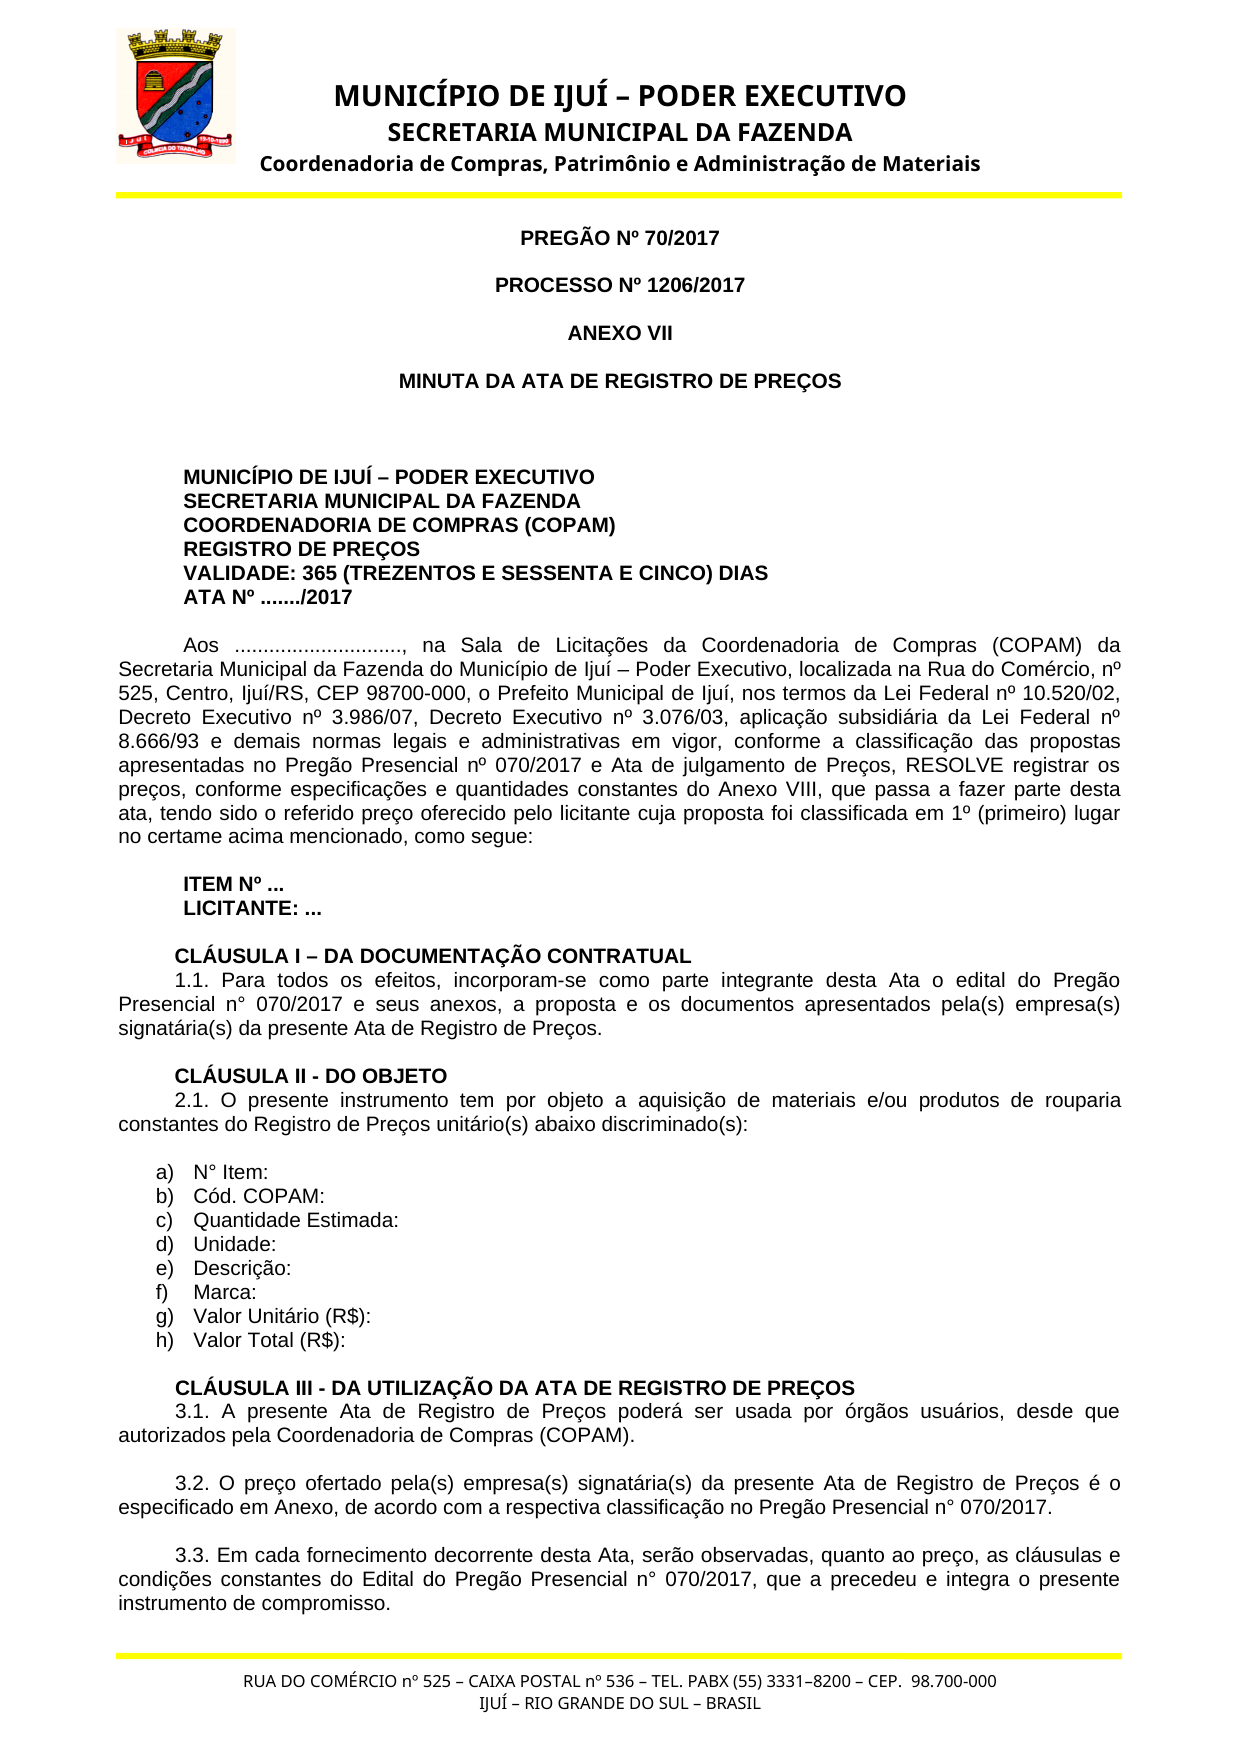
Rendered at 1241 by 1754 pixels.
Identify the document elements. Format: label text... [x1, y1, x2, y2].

list N° Item: [156, 1160, 1122, 1184]
text ITEM Nº ... [118, 872, 1122, 896]
text CLÁUSULA III - DA UTILIZAÇÃO DA ATA DE REGISTRO DE PREÇOS [118, 1375, 1122, 1399]
text MINUTA DA ATA DE REGISTRO DE PREÇOS [118, 369, 1122, 393]
text MUNICÍPIO DE IJUÍ – PODER EXECUTIVO [118, 465, 1122, 489]
text 3.2. O preço ofertado pela(s) empresa(s) signatária(s) da presente Ata de Registro de Preços é o especificado em Anexo, de acordo com a respectiva classificação no Pregão Presencial n° 070/2017. [118, 1471, 1122, 1519]
text LICITANTE: ... [118, 896, 1122, 920]
text VALIDADE: 365 (TREZENTOS E SESSENTA E CINCO) DIAS [118, 561, 1122, 585]
text 1.1. Para todos os efeitos, incorporam-se como parte integrante desta Ata o edital do Pregão Presencial n° 070/2017 e seus anexos, a proposta e os documentos apresentados pela(s) empresa(s) signatária(s) da presente Ata de Registro de Preços. [118, 968, 1122, 1040]
text COORDENADORIA DE COMPRAS (COPAM) [118, 513, 1122, 537]
text SECRETARIA MUNICIPAL DA FAZENDA [118, 489, 1122, 513]
text PREGÃO Nº 70/2017 [118, 225, 1122, 249]
text ATA Nº ......./2017 [118, 585, 1122, 609]
text CLÁUSULA II - DO OBJETO [118, 1064, 1122, 1088]
text PROCESSO Nº 1206/2017 [118, 273, 1122, 297]
list Cód. COPAM: [156, 1184, 1122, 1208]
text CLÁUSULA I – DA DOCUMENTAÇÃO CONTRATUAL [118, 944, 1122, 968]
picture [116, 28, 237, 164]
list Marca: [156, 1279, 1122, 1303]
list Unidade: [156, 1232, 1122, 1256]
text ANEXO VII [118, 321, 1122, 345]
text 3.1. A presente Ata de Registro de Preços poderá ser usada por órgãos usuários, desde que autorizados pela Coordenadoria de Compras (COPAM). [118, 1399, 1122, 1447]
text 2.1. O presente instrumento tem por objeto a aquisição de materiais e/ou produtos de rouparia constantes do Registro de Preços unitário(s) abaixo discriminado(s): [118, 1088, 1122, 1136]
text Aos ............................., na Sala de Licitações da Coordenadoria de Compras (COPAM) da Secretaria Municipal da Fazenda do Município de Ijuí – Poder Executivo, localizada na Rua do Comércio, nº 525, Centro, Ijuí/RS, CEP 98700-000, o Prefeito Municipal de Ijuí, nos termos da Lei Federal nº 10.520/02, Decreto Executivo nº 3.986/07, Decreto Executivo nº 3.076/03, aplicação subsidiária da Lei Federal nº 8.666/93 e demais normas legais e administrativas em vigor, conforme a classificação das propostas apresentadas no Pregão Presencial nº 070/2017 e Ata de julgamento de Preços, RESOLVE registrar os preços, conforme especificações e quantidades constantes do Anexo VIII, que passa a fazer parte desta ata, tendo sido o referido preço oferecido pelo licitante cuja proposta foi classificada em 1º (primeiro) lugar no certame acima mencionado, como segue: [118, 633, 1122, 848]
text REGISTRO DE PREÇOS [118, 537, 1122, 561]
list Descrição: [156, 1256, 1122, 1279]
list Valor Total (R$): [156, 1327, 1122, 1351]
list Quantidade Estimada: [156, 1208, 1122, 1232]
text 3.3. Em cada fornecimento decorrente desta Ata, serão observadas, quanto ao preço, as cláusulas e condições constantes do Edital do Pregão Presencial n° 070/2017, que a precedeu e integra o presente instrumento de compromisso. [118, 1543, 1122, 1615]
list Valor Unitário (R$): [156, 1303, 1122, 1327]
